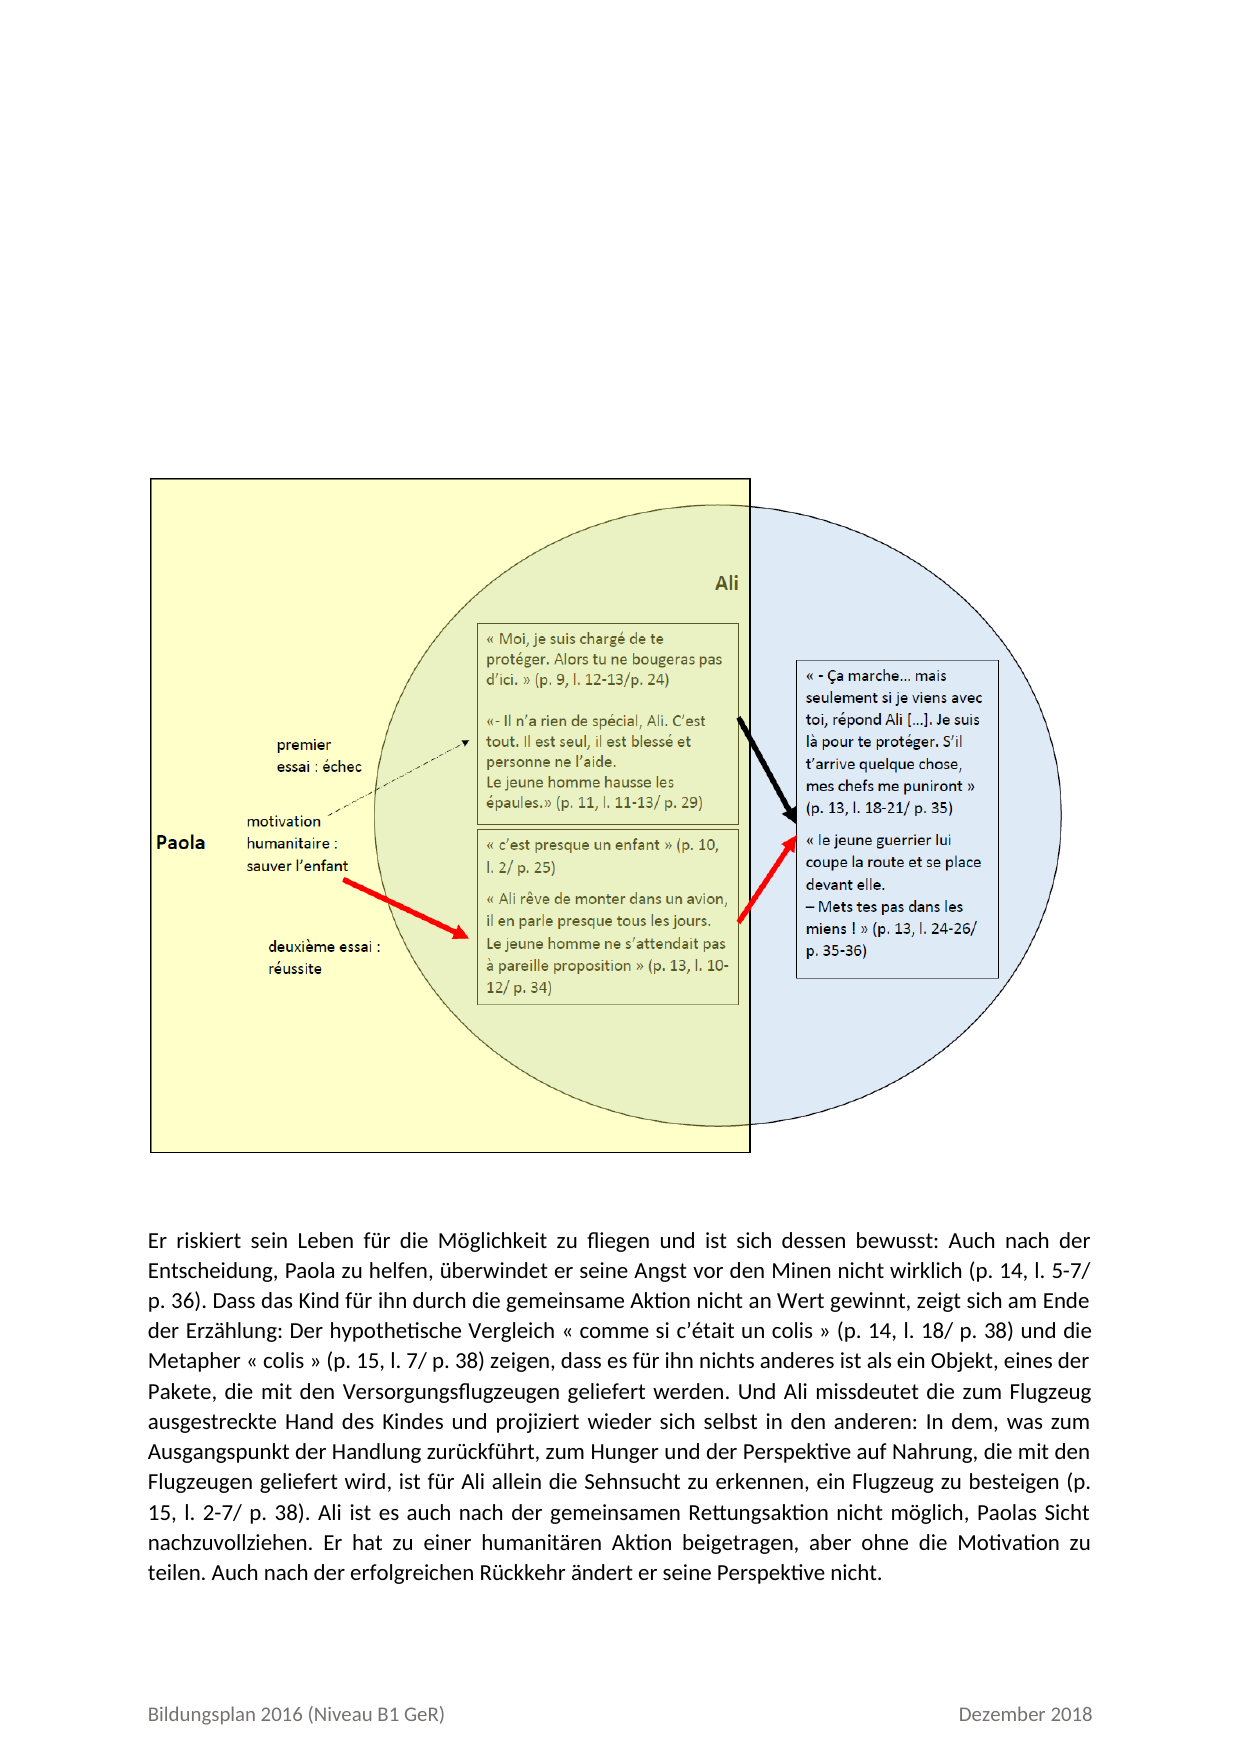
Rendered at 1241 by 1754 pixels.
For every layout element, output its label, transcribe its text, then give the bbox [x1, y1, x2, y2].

picture [148, 476, 1093, 1156]
text Er riskiert sein Leben für die Möglichkeit zu fliegen und ist sich dessen bewusst: Auch nach der Entscheidung, Paola zu helfen, überwindet er seine Angst vor den Minen nicht wirklich (p. 14, l. 5-7/ p. 36). Dass das Kind für ihn durch die gemeinsame Aktion nicht an Wert gewinnt, zeigt sich am Ende der Erzählung: Der hypothetische Vergleich « comme si c’était un colis » (p. 14, l. 18/ p. 38) und die Metapher « colis » (p. 15, l. 7/ p. 38) zeigen, dass es für ihn nichts anderes ist als ein Objekt, eines der Pakete, die mit den Versorgungsflugzeugen geliefert werden. Und Ali missdeutet die zum Flugzeug ausgestreckte Hand des Kindes und projiziert wieder sich selbst in den anderen: In dem, was zum Ausgangspunkt der Handlung zurückführt, zum Hunger und der Perspektive auf Nahrung, die mit den Flugzeugen geliefert wird, ist für Ali allein die Sehnsucht zu erkennen, ein Flugzeug zu besteigen (p. 15, l. 2-7/ p. 38). Ali ist es auch nach der gemeinsamen Rettungsaktion nicht möglich, Paolas Sicht nachzuvollziehen. Er hat zu einer humanitären Aktion beigetragen, aber ohne die Motivation zu teilen. Auch nach der erfolgreichen Rückkehr ändert er seine Perspektive nicht. [148, 1226, 1093, 1586]
